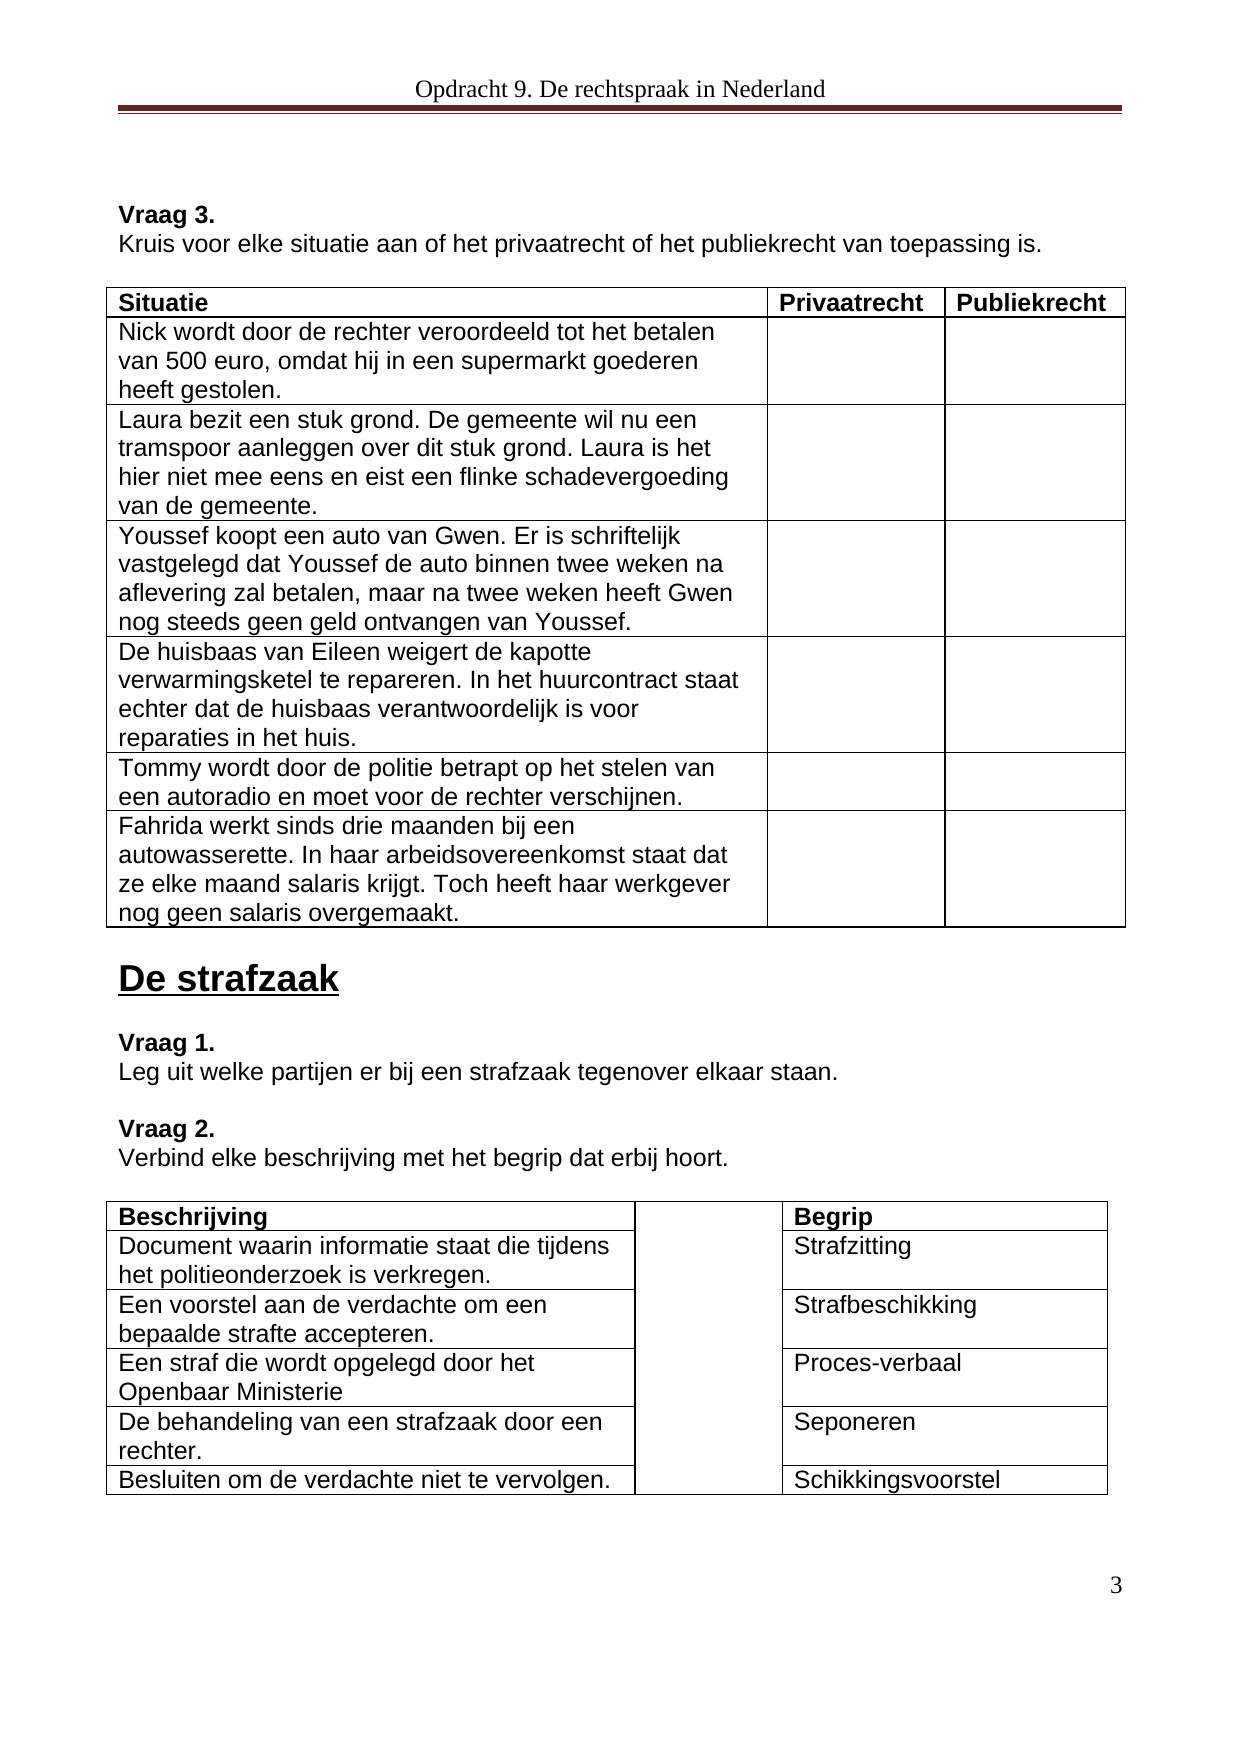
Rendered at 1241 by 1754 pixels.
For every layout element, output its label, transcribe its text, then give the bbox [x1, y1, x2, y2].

table_cell Youssef koopt een auto van Gwen. Er is schriftelijk vastgelegd dat Youssef de auto binnen twee weken na aflevering zal betalen, maar na twee weken heeft Gwen nog steeds geen geld ontvangen van Youssef. [107, 521, 767, 636]
table_cell Strafbeschikking [783, 1290, 1107, 1347]
table_header [636, 1202, 782, 1494]
table_cell [768, 811, 944, 926]
table_cell Strafzitting [783, 1231, 1107, 1289]
table_cell De huisbaas van Eileen weigert de kapotte verwarmingsketel te repareren. In het huurcontract staat echter dat de huisbaas verantwoordelijk is voor reparaties in het huis. [107, 637, 767, 752]
table_cell Laura bezit een stuk grond. De gemeente wil nu een tramspoor aanleggen over dit stuk grond. Laura is het hier niet mee eens en eist een flinke schadevergoeding van de gemeente. [107, 405, 767, 520]
table_header Situatie [107, 288, 767, 316]
text De strafzaak [118, 956, 1122, 999]
table_cell [768, 521, 944, 636]
table_cell Seponeren [783, 1407, 1107, 1464]
table_cell Proces-verbaal [783, 1349, 1107, 1406]
text Vraag 2. Verbind elke beschrijving met het begrip dat erbij hoort. [118, 1114, 1122, 1172]
table_cell Document waarin informatie staat die tijdens het politieonderzoek is verkregen. [107, 1231, 634, 1289]
table_cell [768, 318, 944, 404]
table_header Publiekrecht [946, 288, 1125, 316]
table_cell [946, 405, 1125, 520]
table_header Privaatrecht [768, 288, 944, 316]
table_cell [768, 637, 944, 752]
text Vraag 1. Leg uit welke partijen er bij een strafzaak tegenover elkaar staan. [118, 999, 1122, 1086]
table_cell De behandeling van een strafzaak door een rechter. [107, 1407, 634, 1464]
table_cell Een voorstel aan de verdachte om een bepaalde strafte accepteren. [107, 1290, 634, 1347]
text Vraag 3. Kruis voor elke situatie aan of het privaatrecht of het publiekrecht van toepassing is. [118, 200, 1122, 258]
table_cell [946, 637, 1125, 752]
table_cell [946, 521, 1125, 636]
table_cell [946, 811, 1125, 926]
table_cell [768, 753, 944, 810]
table_cell Een straf die wordt opgelegd door het Openbaar Ministerie [107, 1349, 634, 1406]
table_cell Fahrida werkt sinds drie maanden bij een autowasserette. In haar arbeidsovereenkomst staat dat ze elke maand salaris krijgt. Toch heeft haar werkgever nog geen salaris overgemaakt. [107, 811, 767, 926]
table_cell [946, 753, 1125, 810]
table_cell Nick wordt door de rechter veroordeeld tot het betalen van 500 euro, omdat hij in een supermarkt goederen heeft gestolen. [107, 318, 767, 404]
table_cell [946, 318, 1125, 404]
table_cell Schikkingsvoorstel [783, 1466, 1107, 1494]
table_header Begrip [783, 1202, 1107, 1230]
table_cell Besluiten om de verdachte niet te vervolgen. [107, 1466, 634, 1494]
table_cell Tommy wordt door de politie betrapt op het stelen van een autoradio en moet voor de rechter verschijnen. [107, 753, 767, 810]
table_cell [768, 405, 944, 520]
table_header Beschrijving [107, 1202, 634, 1230]
